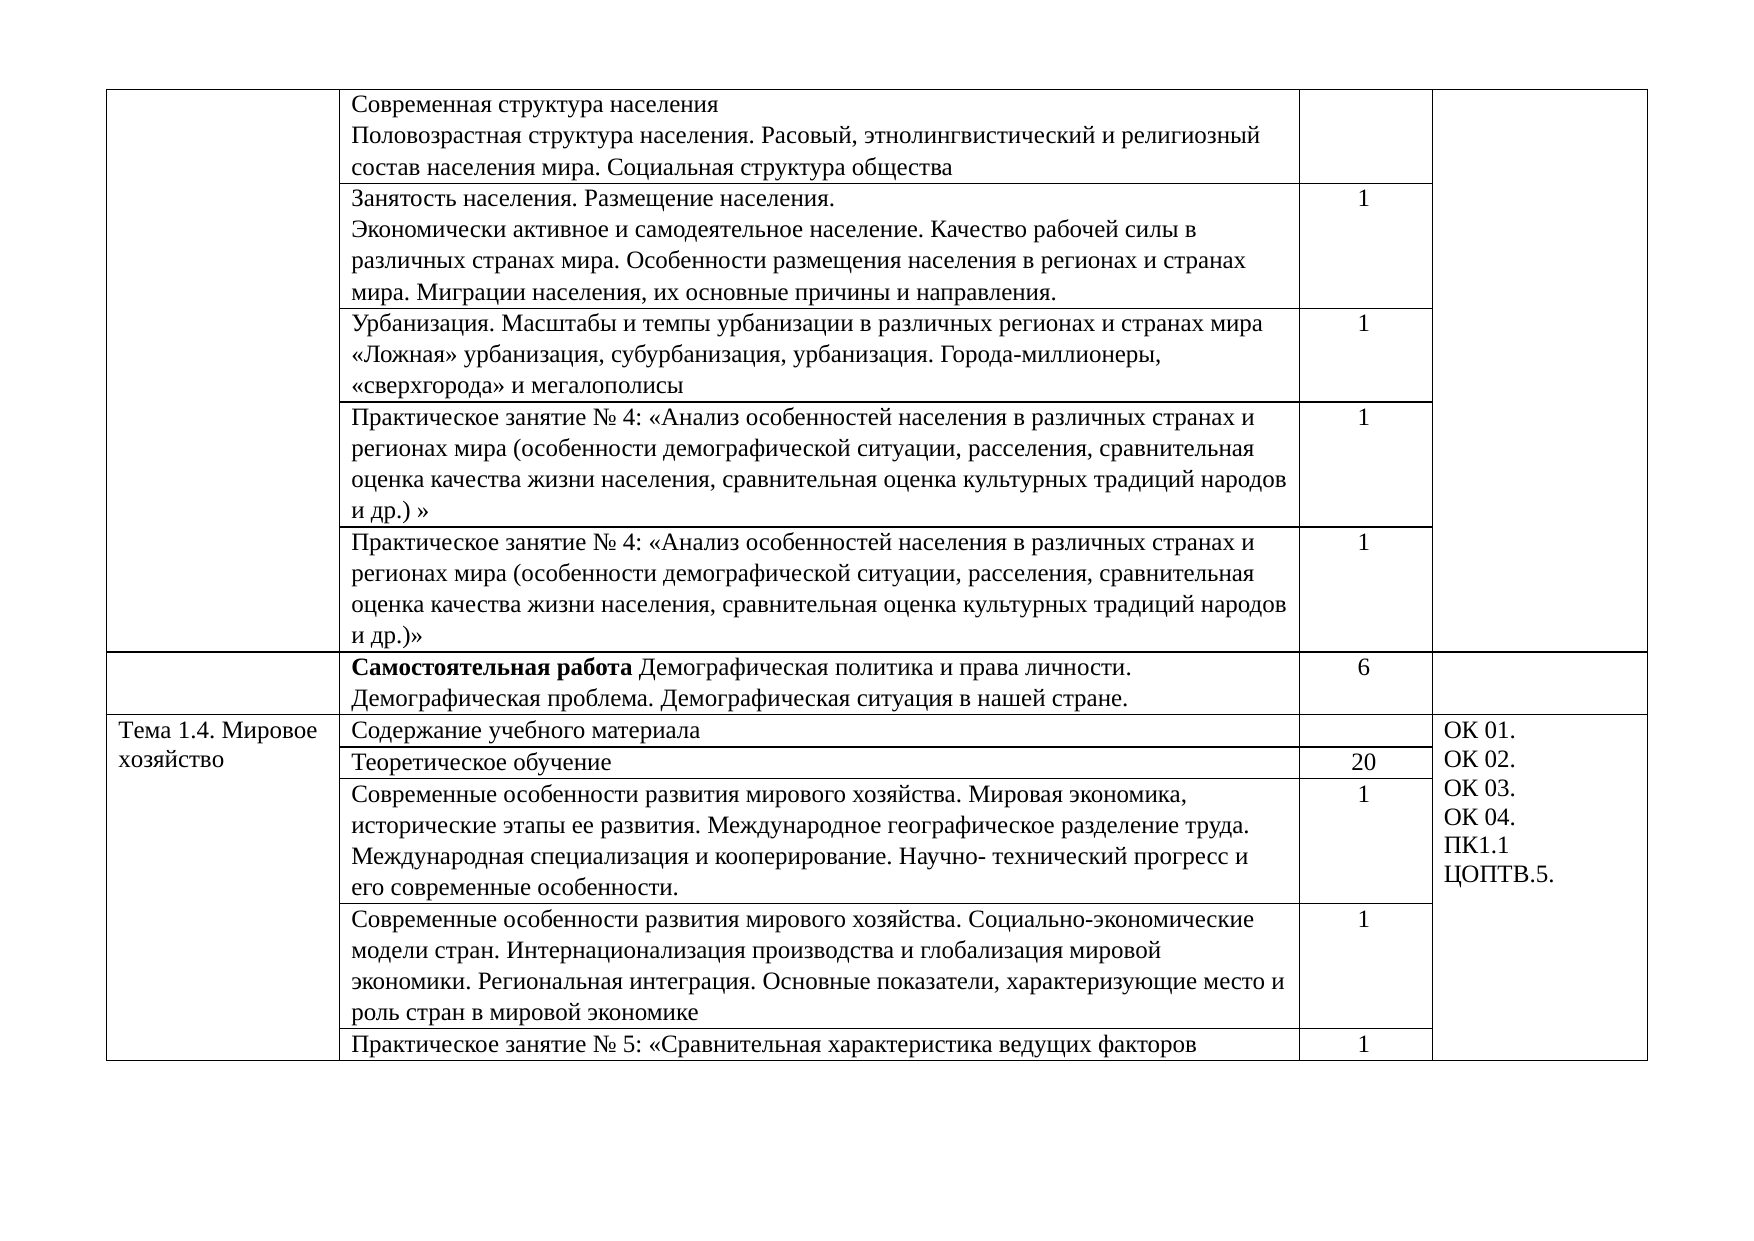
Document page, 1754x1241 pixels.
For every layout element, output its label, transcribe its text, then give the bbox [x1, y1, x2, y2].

table_cell Занятость населения. Размещение населения. Экономически активное и самодеятельное население. Качество рабочей силы в различных странах мира. Особенности размещения населения в регионах и странах мира. Миграции населения, их основные причины и направления. [340, 184, 1299, 307]
table_cell Теоретическое обучение [340, 748, 1299, 778]
table_cell ОК 01. ОК 02. ОК 03. ОК 04. ПК1.1 ЦОПТВ.5. [1433, 715, 1647, 1060]
table_cell 1 [1300, 779, 1432, 903]
table_cell Урбанизация. Масштабы и темпы урбанизации в различных регионах и странах мира «Ложная» урбанизация, субурбанизация, урбанизация. Города-миллионеры, «сверхгорода» и мегалополисы [340, 309, 1299, 401]
table_cell Самостоятельная работа Демографическая политика и права личности. Демографическая проблема. Демографическая ситуация в нашей стране. [340, 653, 1299, 714]
table_cell Современные особенности развития мирового хозяйства. Социально-экономические модели стран. Интернационализация производства и глобализация мировой экономики. Региональная интеграция. Основные показатели, характеризующие место и роль стран в мировой экономике [340, 904, 1299, 1028]
table_cell 1 [1300, 309, 1432, 401]
table_cell 1 [1300, 90, 1432, 182]
table_cell 20 [1300, 748, 1432, 778]
table_cell 1 [1300, 184, 1432, 307]
table_cell [107, 653, 339, 714]
table_cell [1433, 653, 1647, 714]
table_cell Практическое занятие № 4: «Анализ особенностей населения в различных странах и регионах мира (особенности демографической ситуации, расселения, сравнительная оценка качества жизни населения, сравнительная оценка культурных традиций народов и др.) » [340, 403, 1299, 526]
table_cell 1 [1300, 528, 1432, 651]
table_cell 1 [1300, 1029, 1432, 1060]
table_cell 1 [1300, 403, 1432, 526]
table_cell Практическое занятие № 4: «Анализ особенностей населения в различных странах и регионах мира (особенности демографической ситуации, расселения, сравнительная оценка качества жизни населения, сравнительная оценка культурных традиций народов и др.)» [340, 528, 1299, 651]
table_cell Современные особенности развития мирового хозяйства. Мировая экономика, исторические этапы ее развития. Международное географическое разделение труда. Международная специализация и кооперирование. Научно- технический прогресс и его современные особенности. [340, 779, 1299, 903]
table_cell [1300, 715, 1432, 746]
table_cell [340, 1029, 1299, 1060]
table_cell 6 [1300, 653, 1432, 714]
table_cell 1 [1300, 904, 1432, 1028]
table_cell Тема 1.4. Мировое хозяйство [107, 715, 339, 1060]
table_cell Содержание учебного материала [340, 715, 1299, 746]
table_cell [340, 90, 1299, 182]
